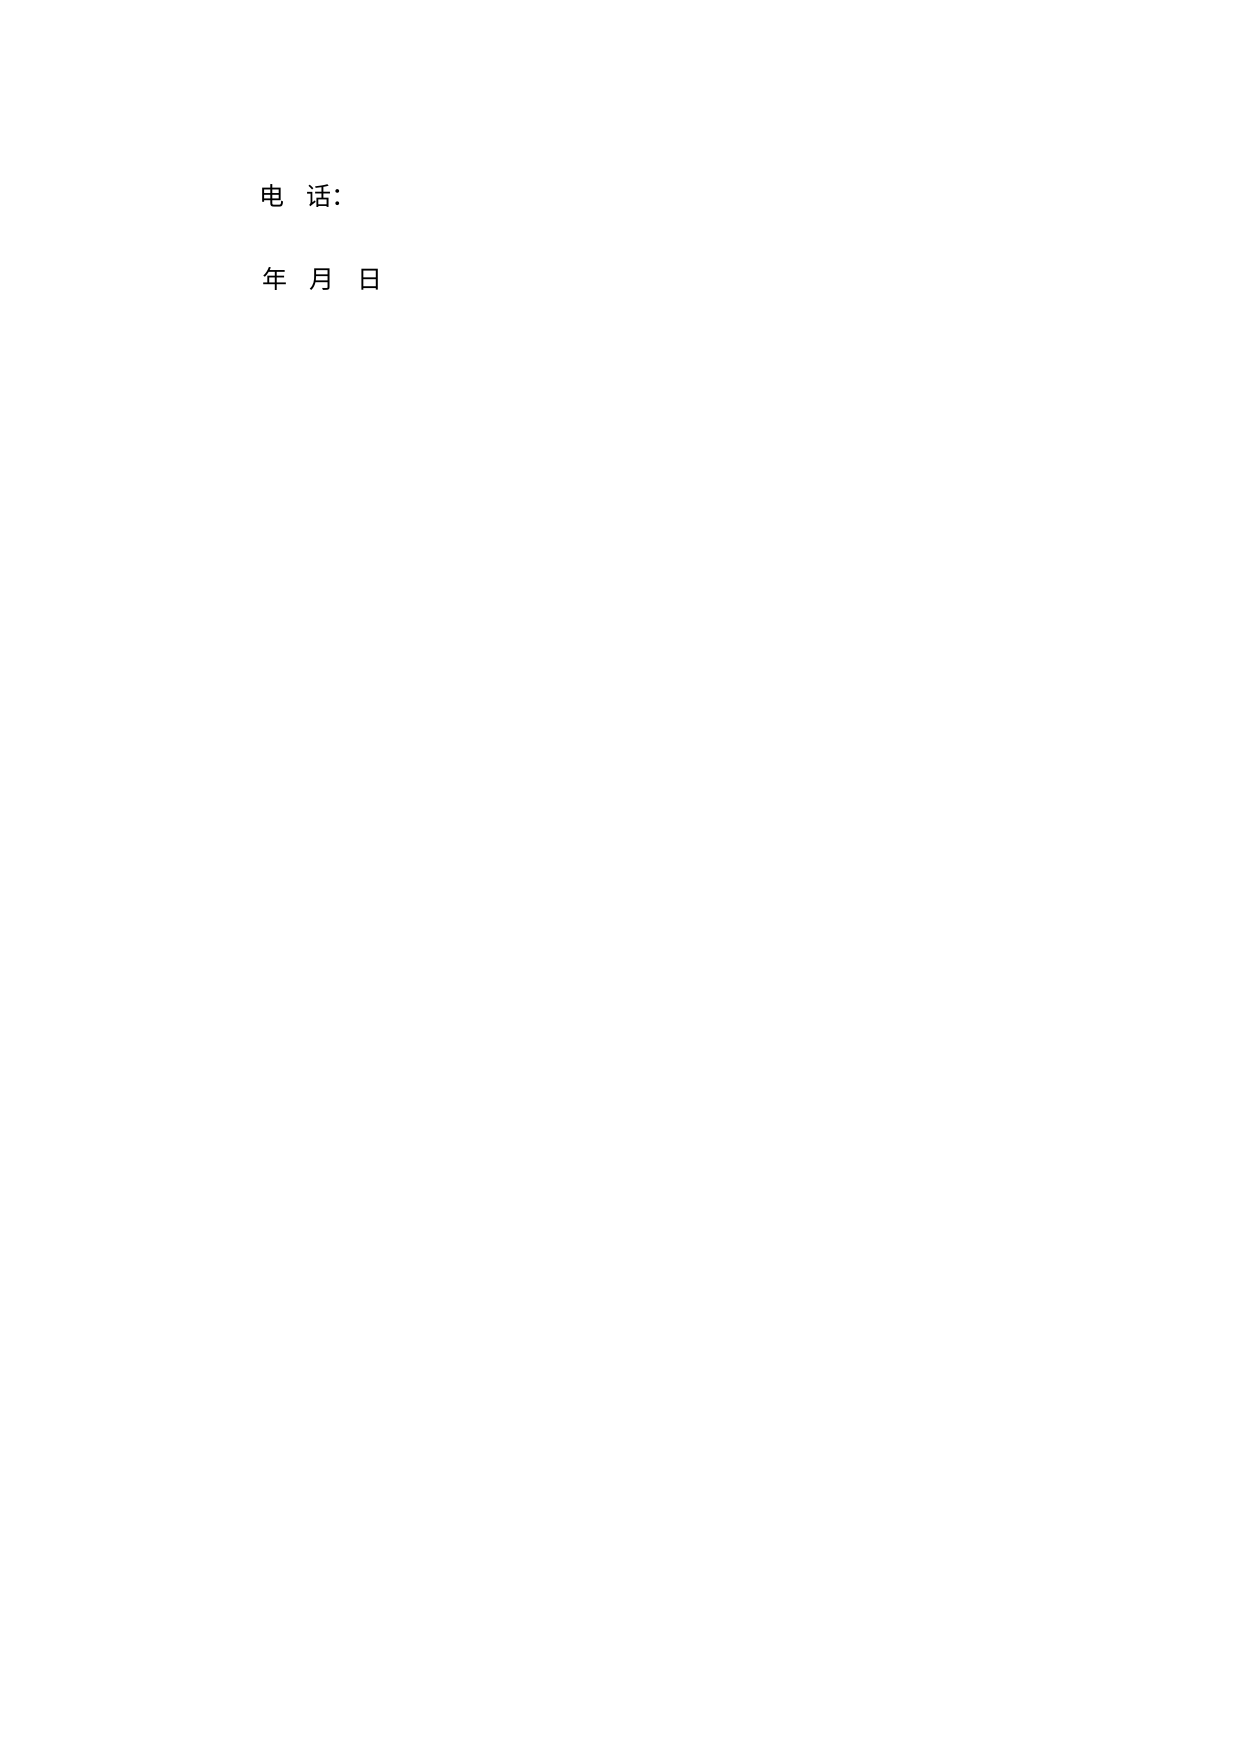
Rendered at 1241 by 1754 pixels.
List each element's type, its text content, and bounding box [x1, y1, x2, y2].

text 电 话： [209, 162, 1053, 227]
text 年 月 日 [187, 245, 1053, 310]
